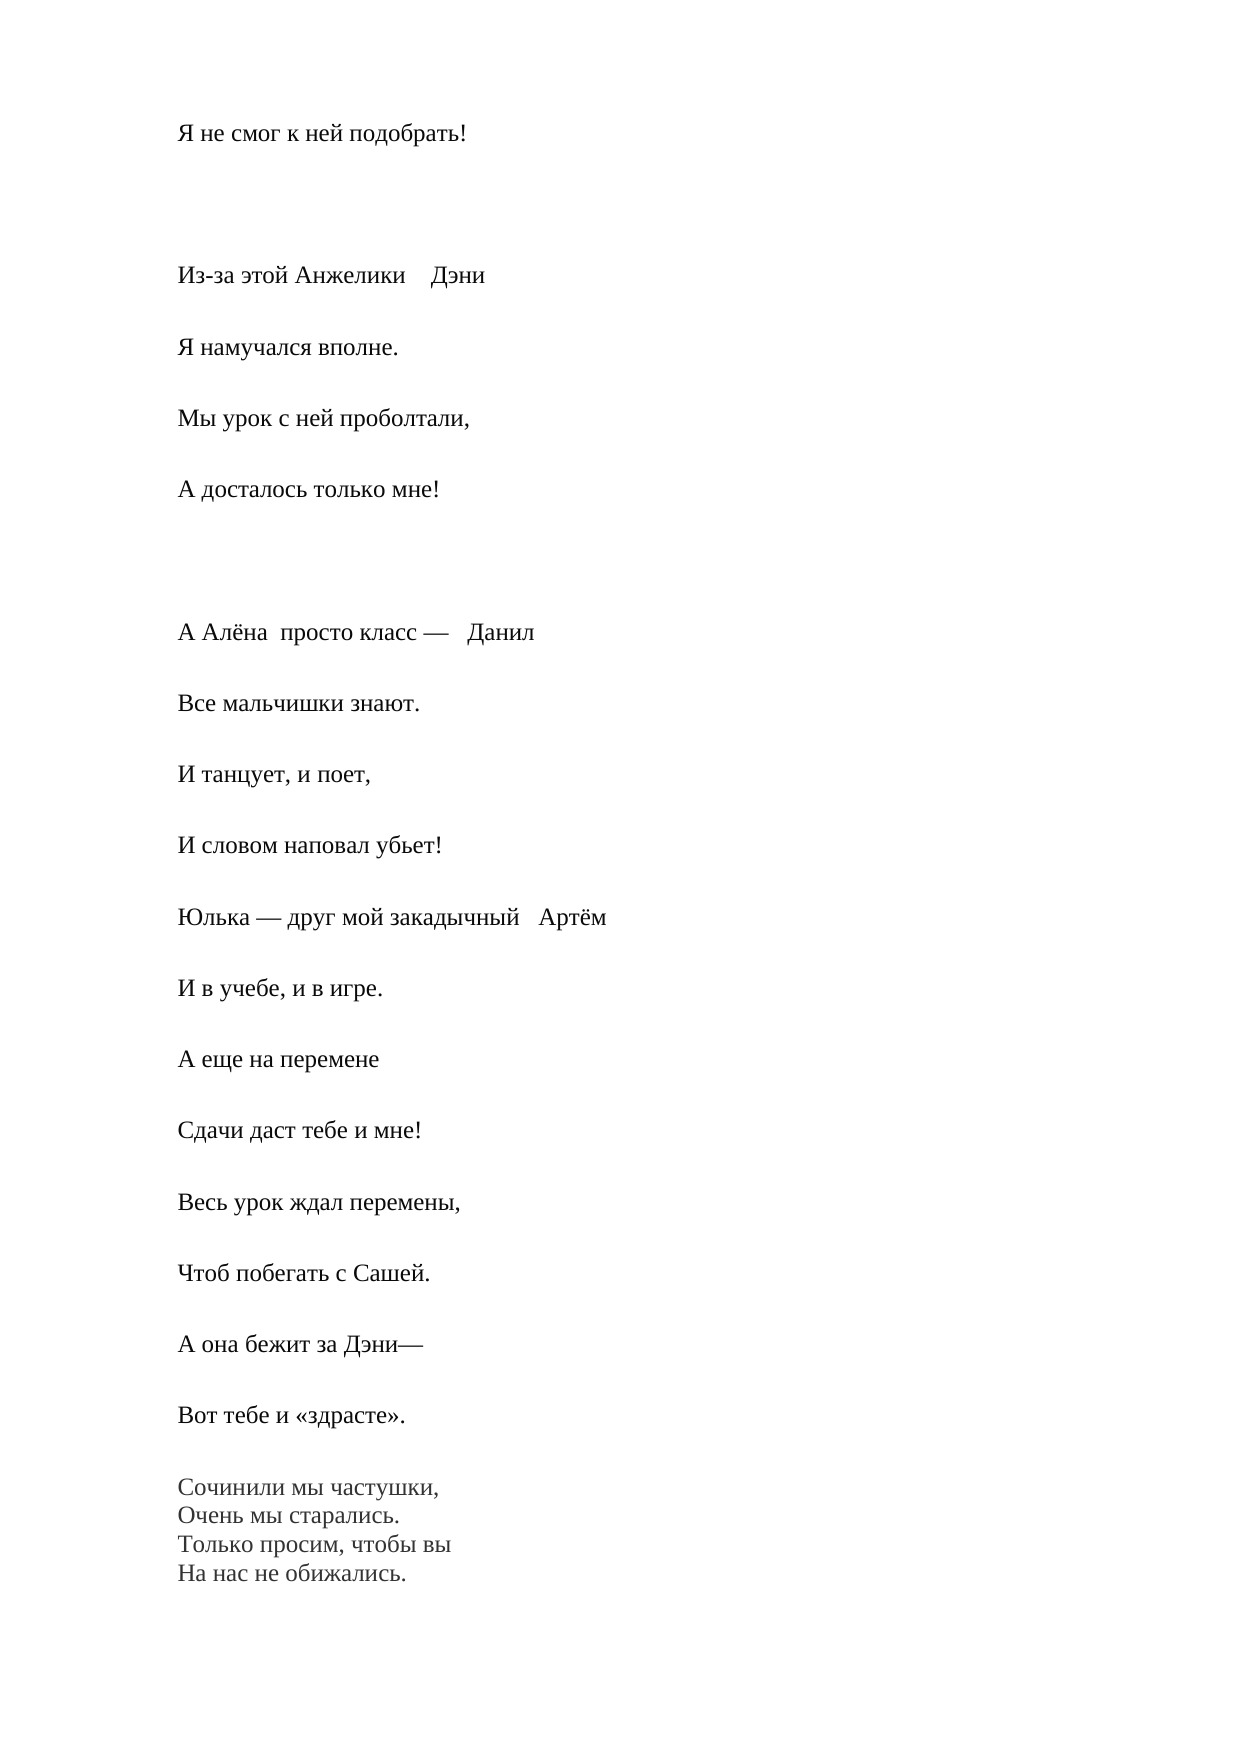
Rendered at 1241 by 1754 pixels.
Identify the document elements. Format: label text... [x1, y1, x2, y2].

text Мы урок с ней проболтали, [177, 403, 1152, 432]
text Все мальчишки знают. [177, 688, 1152, 717]
text А Алёна просто класс — Данил [177, 617, 1152, 646]
text Сочинили мы частушки, Очень мы старались. Только просим, чтобы вы На нас не обижались. [177, 1472, 1152, 1616]
text Чтоб побегать с Сашей. [177, 1258, 1152, 1287]
text Из-за этой Анжелики Дэни [177, 261, 1152, 289]
text А еще на перемене [177, 1044, 1152, 1073]
text Я намучался вполне. [177, 332, 1152, 361]
text А она бежит за Дэни— [177, 1329, 1152, 1358]
text Весь урок ждал перемены, [177, 1187, 1152, 1216]
text И танцует, и поет, [177, 759, 1152, 788]
text И словом наповал убьет! [177, 831, 1152, 859]
text И в учебе, и в игре. [177, 973, 1152, 1002]
text А досталось только мне! [177, 474, 1152, 503]
text Юлька — друг мой закадычный Артём [177, 902, 1152, 931]
text Я не смог к ней подобрать! [177, 118, 1152, 147]
text Сдачи даст тебе и мне! [177, 1116, 1152, 1144]
text Вот тебе и «здрасте». [177, 1401, 1152, 1429]
